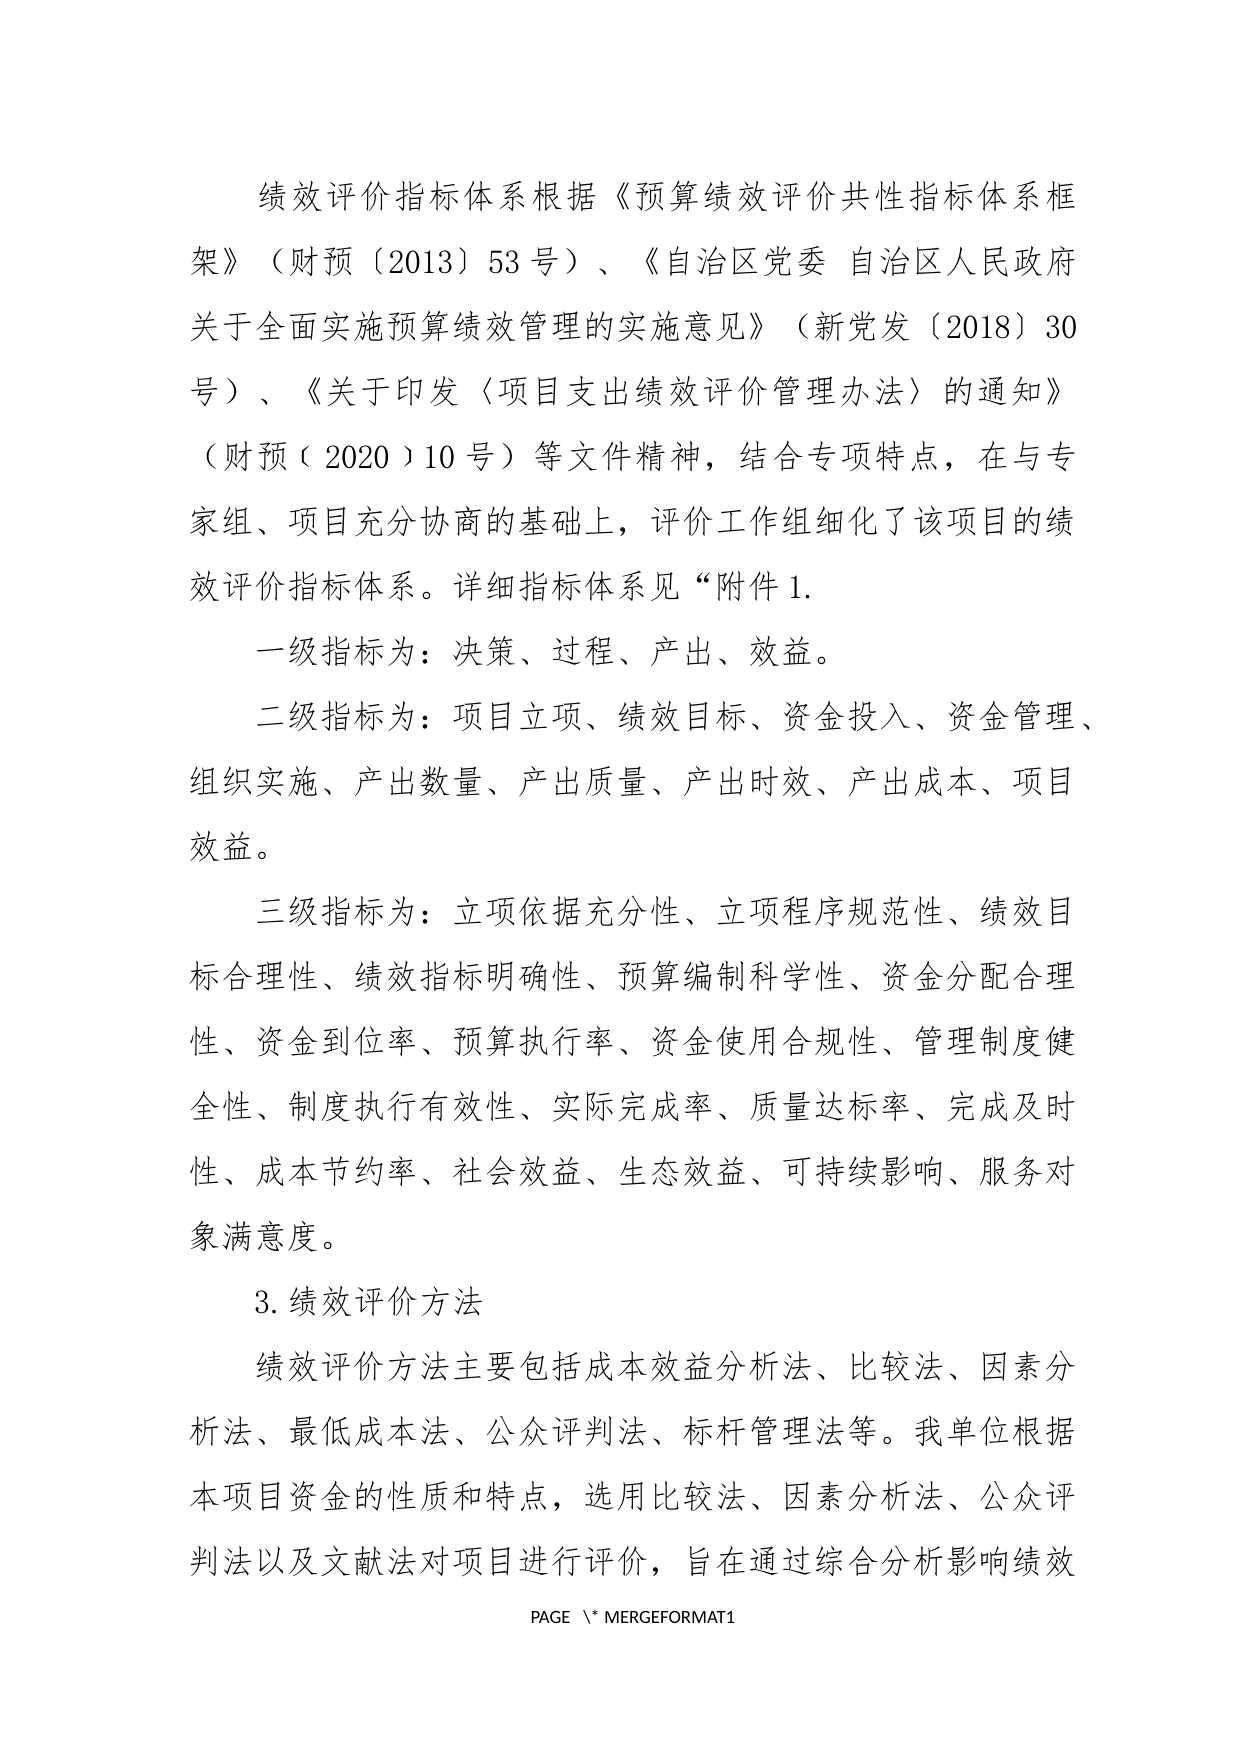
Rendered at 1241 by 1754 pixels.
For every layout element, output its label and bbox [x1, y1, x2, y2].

text [187, 162, 1078, 1592]
